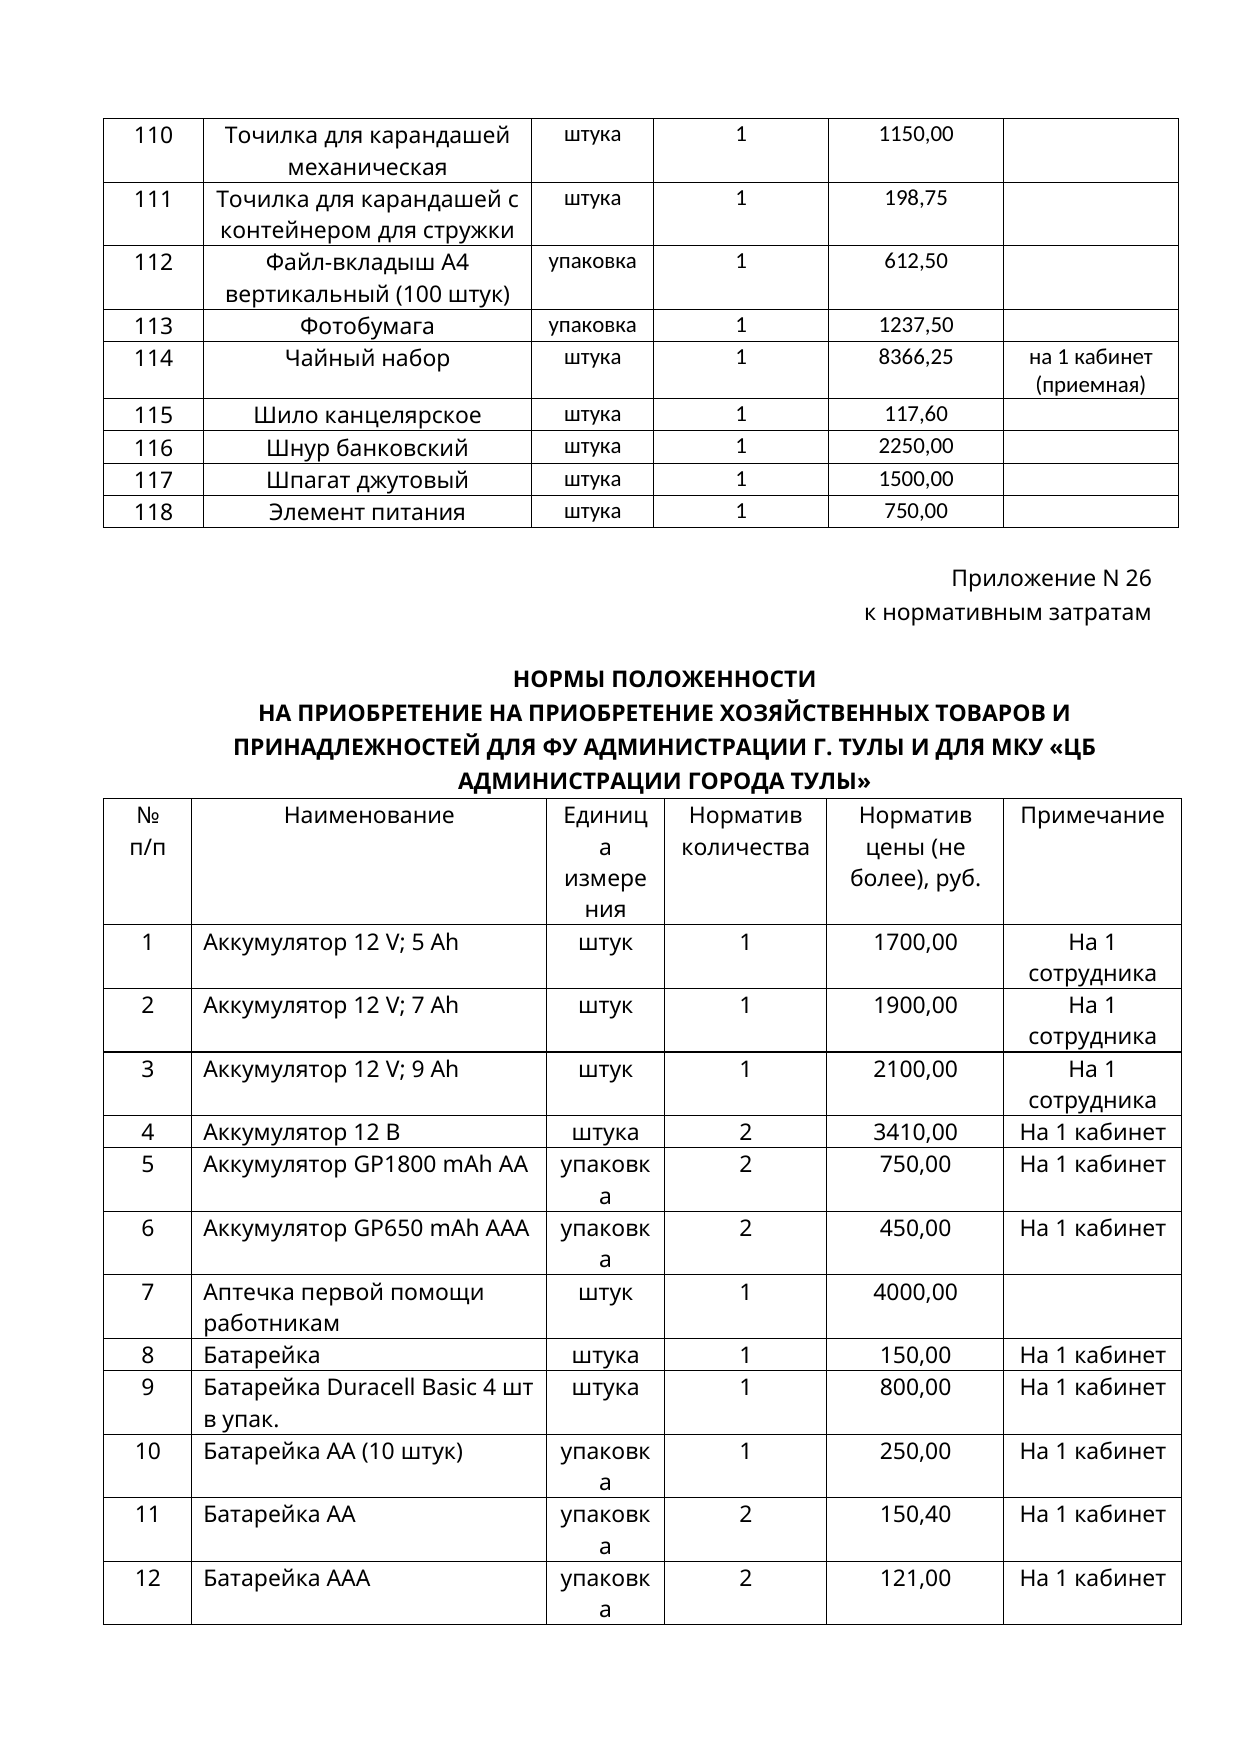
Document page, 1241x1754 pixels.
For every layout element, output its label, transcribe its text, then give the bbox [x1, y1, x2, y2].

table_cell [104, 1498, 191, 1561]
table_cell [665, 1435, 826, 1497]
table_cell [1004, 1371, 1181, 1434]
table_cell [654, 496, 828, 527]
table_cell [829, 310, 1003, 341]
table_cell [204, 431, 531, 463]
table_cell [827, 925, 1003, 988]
text Приложение N 26 [177, 562, 1152, 593]
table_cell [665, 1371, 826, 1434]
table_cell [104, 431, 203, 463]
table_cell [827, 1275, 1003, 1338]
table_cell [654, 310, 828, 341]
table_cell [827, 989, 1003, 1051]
text к нормативным затратам [177, 596, 1152, 627]
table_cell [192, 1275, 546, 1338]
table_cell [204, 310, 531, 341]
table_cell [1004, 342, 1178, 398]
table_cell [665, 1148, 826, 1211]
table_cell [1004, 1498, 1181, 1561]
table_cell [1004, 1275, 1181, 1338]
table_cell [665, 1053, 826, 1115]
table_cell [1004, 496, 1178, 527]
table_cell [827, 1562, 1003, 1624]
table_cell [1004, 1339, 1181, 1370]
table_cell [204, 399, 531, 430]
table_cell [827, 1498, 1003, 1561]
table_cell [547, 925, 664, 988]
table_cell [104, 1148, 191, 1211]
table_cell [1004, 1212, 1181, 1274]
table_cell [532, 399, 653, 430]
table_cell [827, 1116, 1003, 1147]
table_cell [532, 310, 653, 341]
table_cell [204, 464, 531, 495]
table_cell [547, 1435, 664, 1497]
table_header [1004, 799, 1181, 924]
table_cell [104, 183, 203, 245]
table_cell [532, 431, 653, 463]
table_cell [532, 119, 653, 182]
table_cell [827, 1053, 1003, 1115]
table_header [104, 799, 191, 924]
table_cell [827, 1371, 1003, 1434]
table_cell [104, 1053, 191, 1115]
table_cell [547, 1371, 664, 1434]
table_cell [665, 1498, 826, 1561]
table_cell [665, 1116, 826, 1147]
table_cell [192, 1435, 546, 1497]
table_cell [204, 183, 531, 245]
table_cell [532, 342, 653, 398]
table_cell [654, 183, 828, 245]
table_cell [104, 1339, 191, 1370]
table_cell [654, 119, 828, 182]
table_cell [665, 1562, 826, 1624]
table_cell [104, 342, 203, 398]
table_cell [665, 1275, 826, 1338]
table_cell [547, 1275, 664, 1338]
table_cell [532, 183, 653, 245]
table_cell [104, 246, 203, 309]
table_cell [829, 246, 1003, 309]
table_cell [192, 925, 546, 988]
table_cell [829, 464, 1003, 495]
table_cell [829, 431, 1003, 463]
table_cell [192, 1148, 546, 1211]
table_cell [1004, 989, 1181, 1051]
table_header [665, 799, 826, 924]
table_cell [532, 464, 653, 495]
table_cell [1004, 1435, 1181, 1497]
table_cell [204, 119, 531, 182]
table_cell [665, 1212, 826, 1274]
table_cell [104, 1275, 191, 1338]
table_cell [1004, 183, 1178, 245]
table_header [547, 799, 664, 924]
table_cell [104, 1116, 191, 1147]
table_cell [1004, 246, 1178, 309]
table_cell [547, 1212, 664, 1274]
text НОРМЫ ПОЛОЖЕННОСТИ [177, 663, 1152, 694]
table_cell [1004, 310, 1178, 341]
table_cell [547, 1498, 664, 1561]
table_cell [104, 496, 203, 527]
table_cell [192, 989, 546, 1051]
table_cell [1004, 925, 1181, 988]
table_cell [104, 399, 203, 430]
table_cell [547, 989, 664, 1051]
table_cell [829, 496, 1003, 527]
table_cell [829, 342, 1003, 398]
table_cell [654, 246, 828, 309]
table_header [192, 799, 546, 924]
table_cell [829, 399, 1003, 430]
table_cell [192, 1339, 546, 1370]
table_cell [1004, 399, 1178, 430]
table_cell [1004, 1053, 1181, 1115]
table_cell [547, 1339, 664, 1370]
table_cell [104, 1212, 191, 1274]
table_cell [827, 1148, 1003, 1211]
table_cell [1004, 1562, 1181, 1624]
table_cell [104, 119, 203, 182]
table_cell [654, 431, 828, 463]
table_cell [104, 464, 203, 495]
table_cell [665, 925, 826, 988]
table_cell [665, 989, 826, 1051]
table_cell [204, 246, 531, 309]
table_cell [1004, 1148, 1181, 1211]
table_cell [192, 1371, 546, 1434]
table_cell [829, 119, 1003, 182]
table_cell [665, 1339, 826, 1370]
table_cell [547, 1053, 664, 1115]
text НА ПРИОБРЕТЕНИЕ НА ПРИОБРЕТЕНИЕ ХОЗЯЙСТВЕННЫХ ТОВАРОВ И ПРИНАДЛЕЖНОСТЕЙ ДЛЯ ФУ АДМИНИСТРАЦИИ Г. ТУЛЫ И ДЛЯ МКУ «ЦБ АДМИНИСТРАЦИИ ГОРОДА ТУЛЫ» [177, 697, 1152, 796]
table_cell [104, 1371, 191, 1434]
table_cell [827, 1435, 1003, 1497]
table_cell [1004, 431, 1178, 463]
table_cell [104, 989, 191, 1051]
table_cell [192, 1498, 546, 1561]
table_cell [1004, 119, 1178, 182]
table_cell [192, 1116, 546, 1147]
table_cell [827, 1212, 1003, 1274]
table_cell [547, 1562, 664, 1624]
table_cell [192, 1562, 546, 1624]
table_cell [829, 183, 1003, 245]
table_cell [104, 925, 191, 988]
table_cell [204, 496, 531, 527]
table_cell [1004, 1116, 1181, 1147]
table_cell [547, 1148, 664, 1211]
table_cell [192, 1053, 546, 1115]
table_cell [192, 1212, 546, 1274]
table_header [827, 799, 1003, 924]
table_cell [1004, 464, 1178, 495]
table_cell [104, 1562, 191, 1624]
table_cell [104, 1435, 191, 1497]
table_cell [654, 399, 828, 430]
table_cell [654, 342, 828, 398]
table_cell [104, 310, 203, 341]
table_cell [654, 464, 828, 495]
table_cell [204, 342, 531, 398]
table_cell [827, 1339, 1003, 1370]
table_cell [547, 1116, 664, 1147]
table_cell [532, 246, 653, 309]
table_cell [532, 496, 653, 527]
